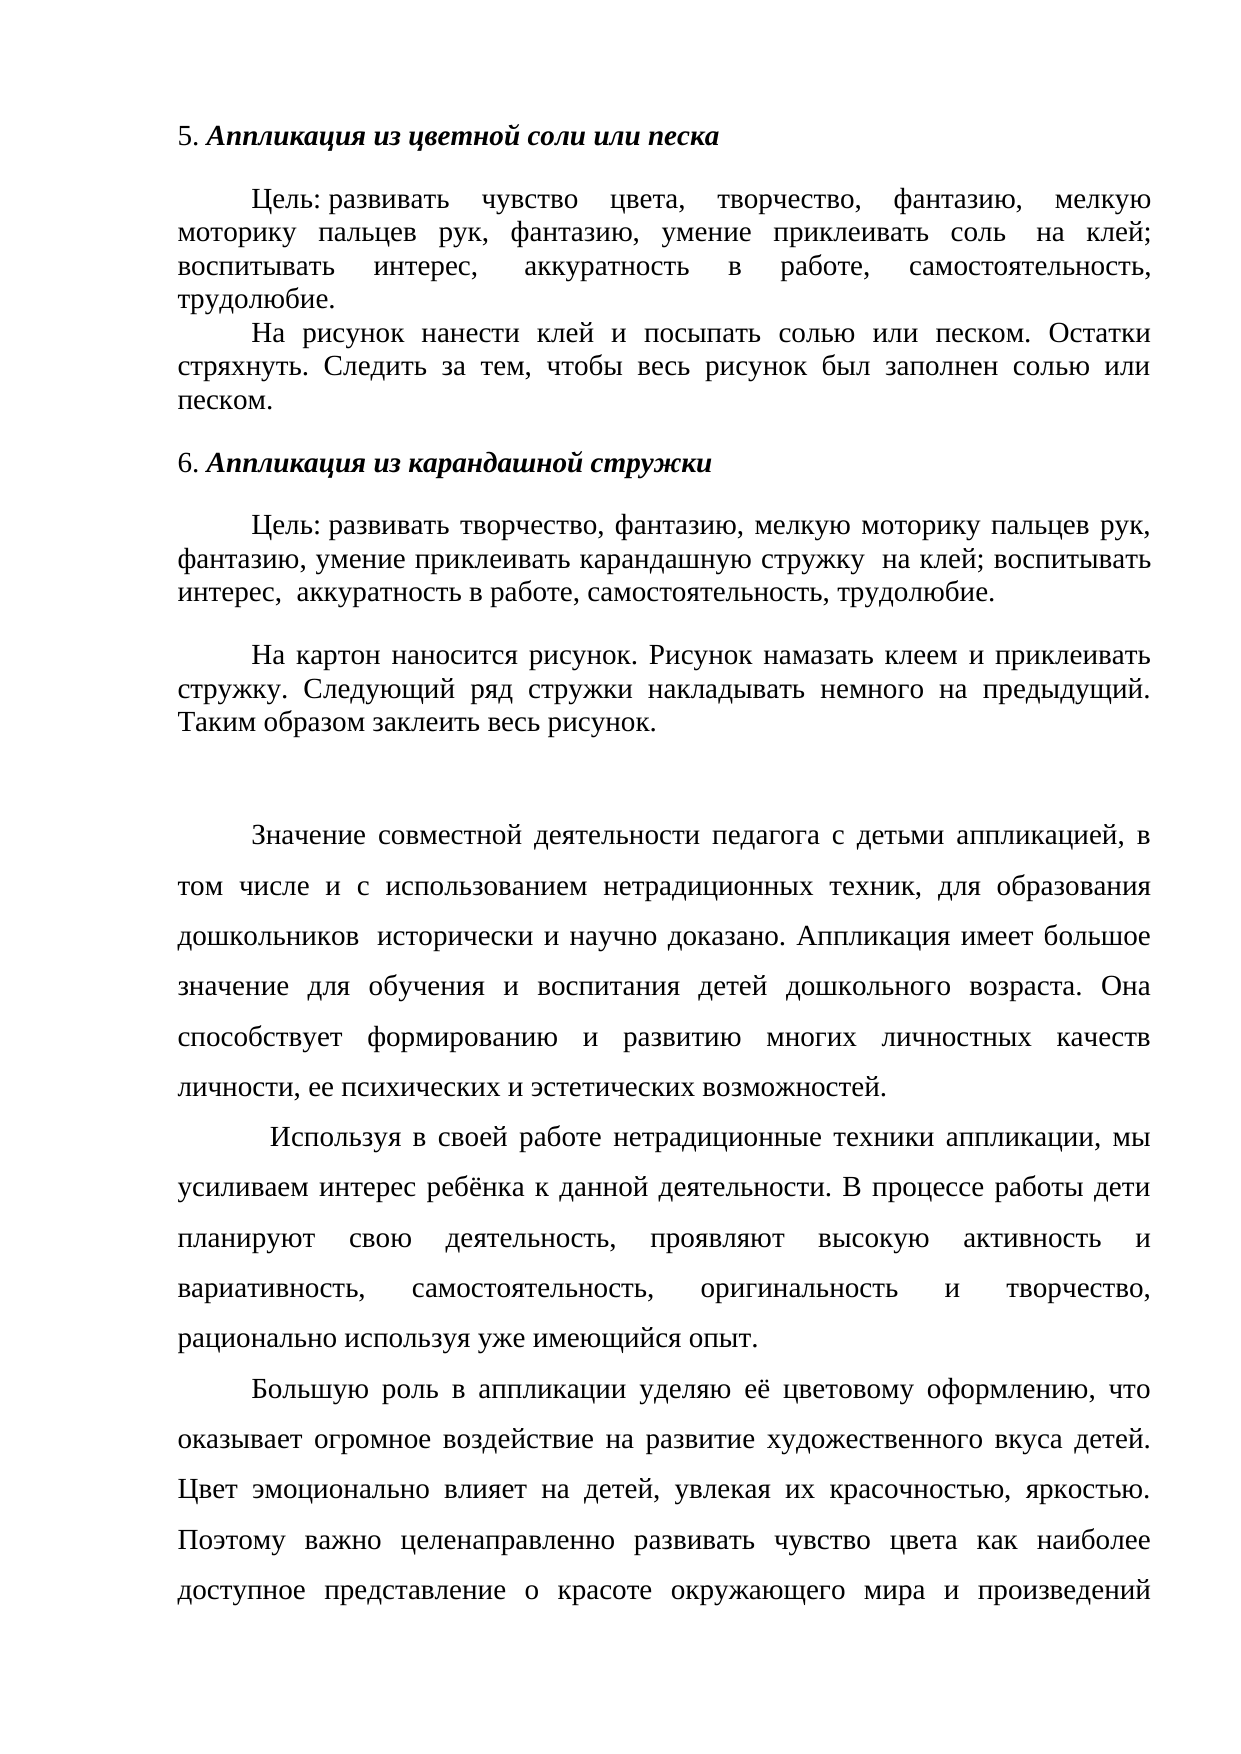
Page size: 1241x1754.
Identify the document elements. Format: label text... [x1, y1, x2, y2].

text Цель: развивать чувство цвета, творчество, фантазию, мелкую моторику пальцев рук, фантазию, умение приклеивать соль на клей; воспитывать интерес, аккуратность в работе, самостоятельность, трудолюбие. [177, 181, 1152, 315]
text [177, 1371, 1152, 1606]
text 5. Аппликация из цветной соли или песка [177, 118, 1152, 152]
text Значение совместной деятельности педагога с детьми аппликацией, в том числе и с использованием нетрадиционных техник, для образования дошкольников исторически и научно доказано. Аппликация имеет большое значение для обучения и воспитания детей дошкольного возраста. Она способствует формированию и развитию многих личностных качеств личности, ее психических и эстетических возможностей. [177, 817, 1152, 1102]
text Используя в своей работе нетрадиционные техники аппликации, мы усиливаем интерес ребёнка к данной деятельности. В процессе работы дети планируют свою деятельность, проявляют высокую активность и вариативность, самостоятельность, оригинальность и творчество, рационально используя уже имеющийся опыт. [177, 1119, 1152, 1354]
text Цель: развивать творчество, фантазию, мелкую моторику пальцев рук, фантазию, умение приклеивать карандашную стружку на клей; воспитывать интерес, аккуратность в работе, самостоятельность, трудолюбие. [177, 507, 1152, 608]
text На картон наносится рисунок. Рисунок намазать клеем и приклеивать стружку. Следующий ряд стружки накладывать немного на предыдущий. Таким образом заклеить весь рисунок. [177, 637, 1152, 738]
text 6. Аппликация из карандашной стружки [177, 445, 1152, 478]
text На рисунок нанести клей и посыпать солью или песком. Остатки стряхнуть. Следить за тем, чтобы весь рисунок был заполнен солью или песком. [177, 315, 1152, 416]
